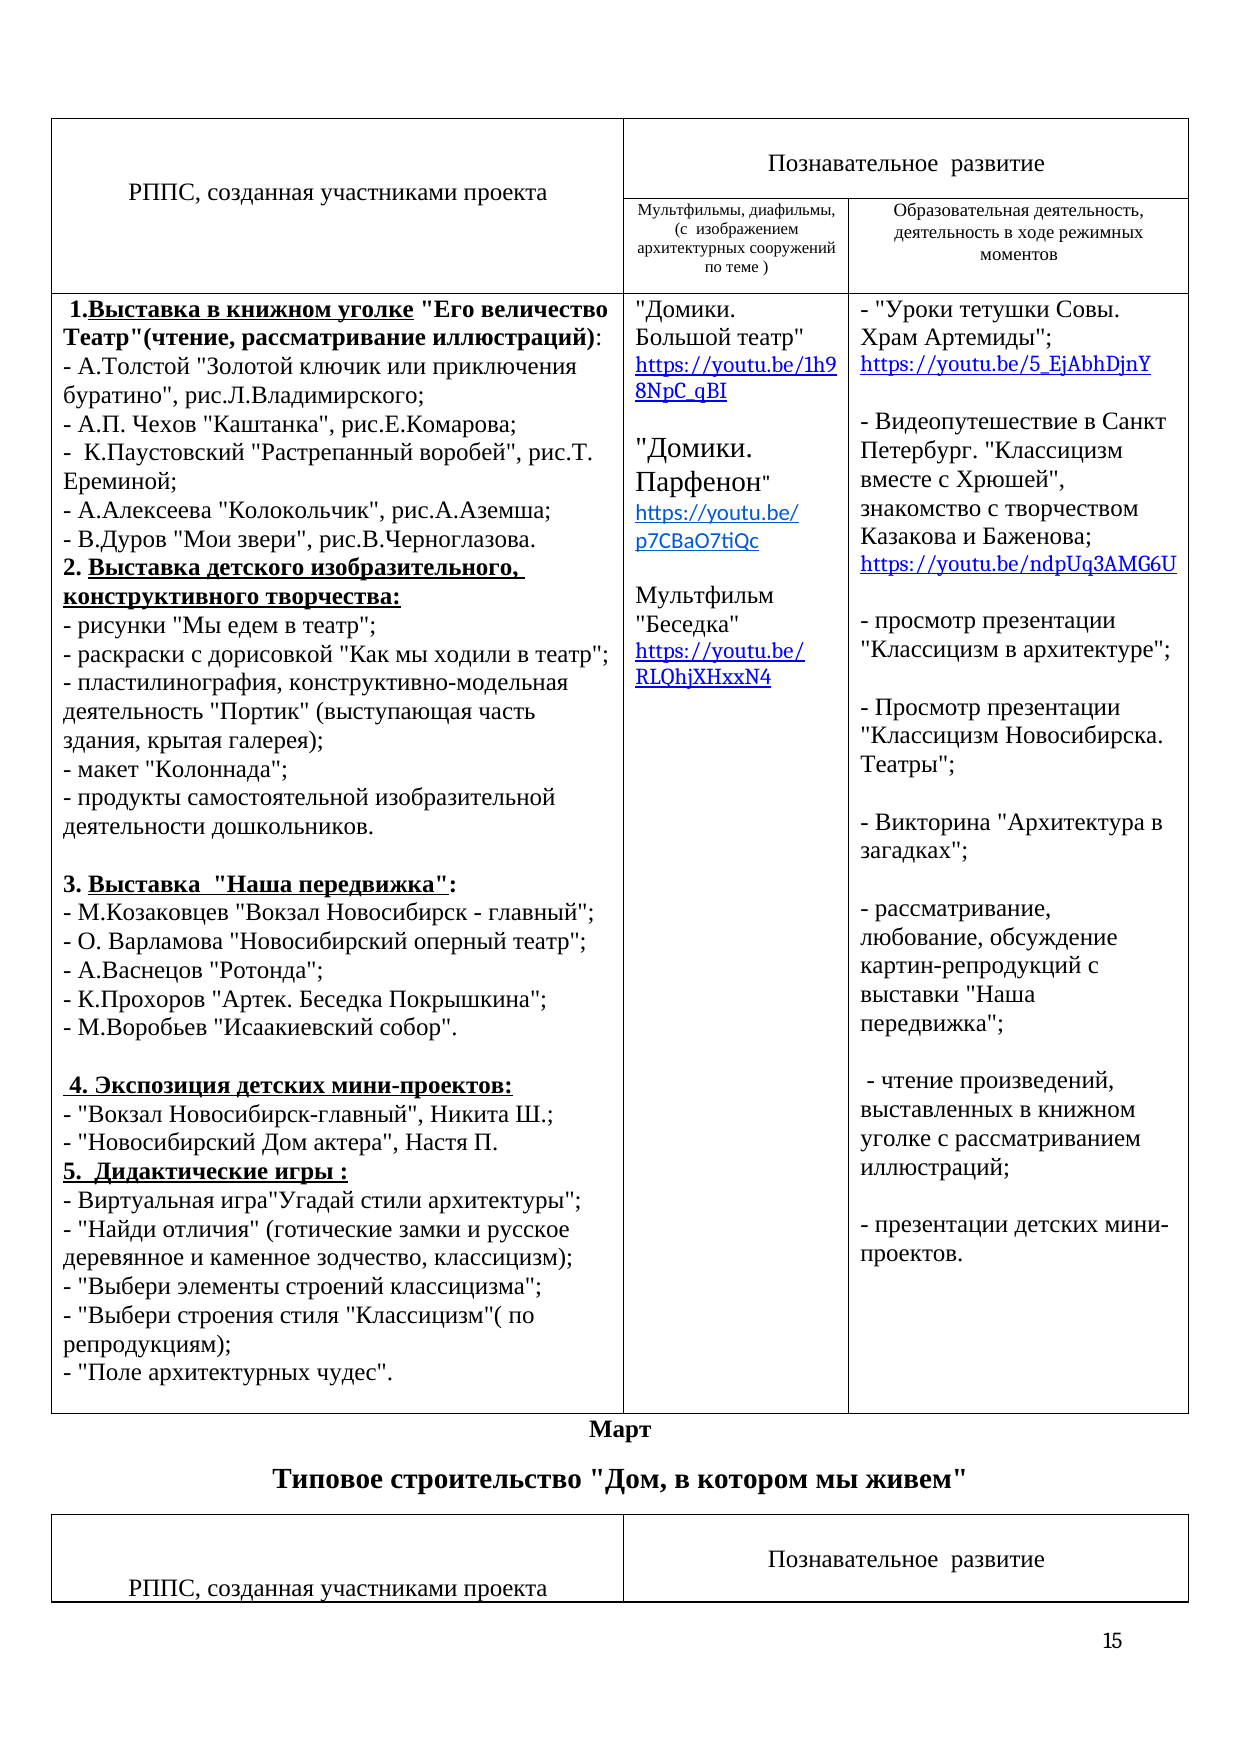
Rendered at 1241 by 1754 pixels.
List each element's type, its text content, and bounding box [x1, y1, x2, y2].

table_cell - "Уроки тетушки Совы. Храм Артемиды"; https://youtu.be/5_EjAbhDjnY - Видеопутешествие в Санкт Петербург. "Классицизм вместе с Хрюшей", знакомство с творчеством Казакова и Баженова; https://youtu.be/ndpUq3AMG6U - просмотр презентации "Классицизм в архитектуре"; - Просмотр презентации "Классицизм Новосибирска. Театры"; - Викторина "Архитектура в загадках"; - рассматривание, любование, обсуждение картин-репродукций с выставки "Наша передвижка"; - чтение произведений, выставленных в книжном уголке с рассматриванием иллюстраций; - презентации детских мини-проектов. [849, 294, 1188, 1413]
table_cell "Домики. Большой театр" https://youtu.be/1h98NpC_qBI "Домики. Парфенон" https://youtu.be/p7CBaO7tiQc Мультфильм "Беседка" https://youtu.be/RLQhjXHxxN4 [624, 294, 848, 1413]
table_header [52, 1515, 623, 1601]
table_cell Мультфильмы, диафильмы, (с изображением архитектурных сооружений по теме ) [624, 199, 848, 293]
table_cell Образовательная деятельность, деятельность в ходе режимных моментов [849, 199, 1188, 293]
table_cell 1.Выставка в книжном уголке "Его величество Театр"(чтение, рассматривание иллюстраций): - А.Толстой "Золотой ключик или приключения буратино", рис.Л.Владимирского; - А.П. Чехов "Каштанка", рис.Е.Комарова; - К.Паустовский "Растрепанный воробей", рис.Т. Ереминой; - А.Алексеева "Колокольчик", рис.А.Аземша; - В.Дуров "Мои звери", рис.В.Черноглазова. 2. Выставка детского изобразительного, конструктивного творчества: - рисунки "Мы едем в театр"; - раскраски с дорисовкой "Как мы ходили в театр"; - пластилинография, конструктивно-модельная деятельность "Портик" (выступающая часть здания, крытая галерея); - макет "Колоннада"; - продукты самостоятельной изобразительной деятельности дошкольников. 3. Выставка "Наша передвижка": - М.Козаковцев "Вокзал Новосибирск - главный"; - О. Варламова "Новосибирский оперный театр"; - А.Васнецов "Ротонда"; - К.Прохоров "Артек. Беседка Покрышкина"; - М.Воробьев "Исаакиевский собор". 4. Экспозиция детских мини-проектов: - "Вокзал Новосибирск-главный", Никита Ш.; - "Новосибирский Дом актера", Настя П. 5. Дидактические игры : - Виртуальная игра"Угадай стили архитектуры"; - "Найди отличия" (готические замки и русское деревянное и каменное зодчество, классицизм); - "Выбери элементы строений классицизма"; - "Выбери строения стиля "Классицизм"( по репродукциям); - "Поле архитектурных чудес". [52, 294, 623, 1413]
table_header Познавательное развитие [624, 119, 1188, 198]
text Типовое строительство "Дом, в котором мы живем" [118, 1461, 1122, 1495]
table_header РППС, созданная участниками проекта [52, 119, 623, 293]
text Март [118, 1414, 1122, 1442]
table_header Познавательное развитие [624, 1515, 1188, 1601]
